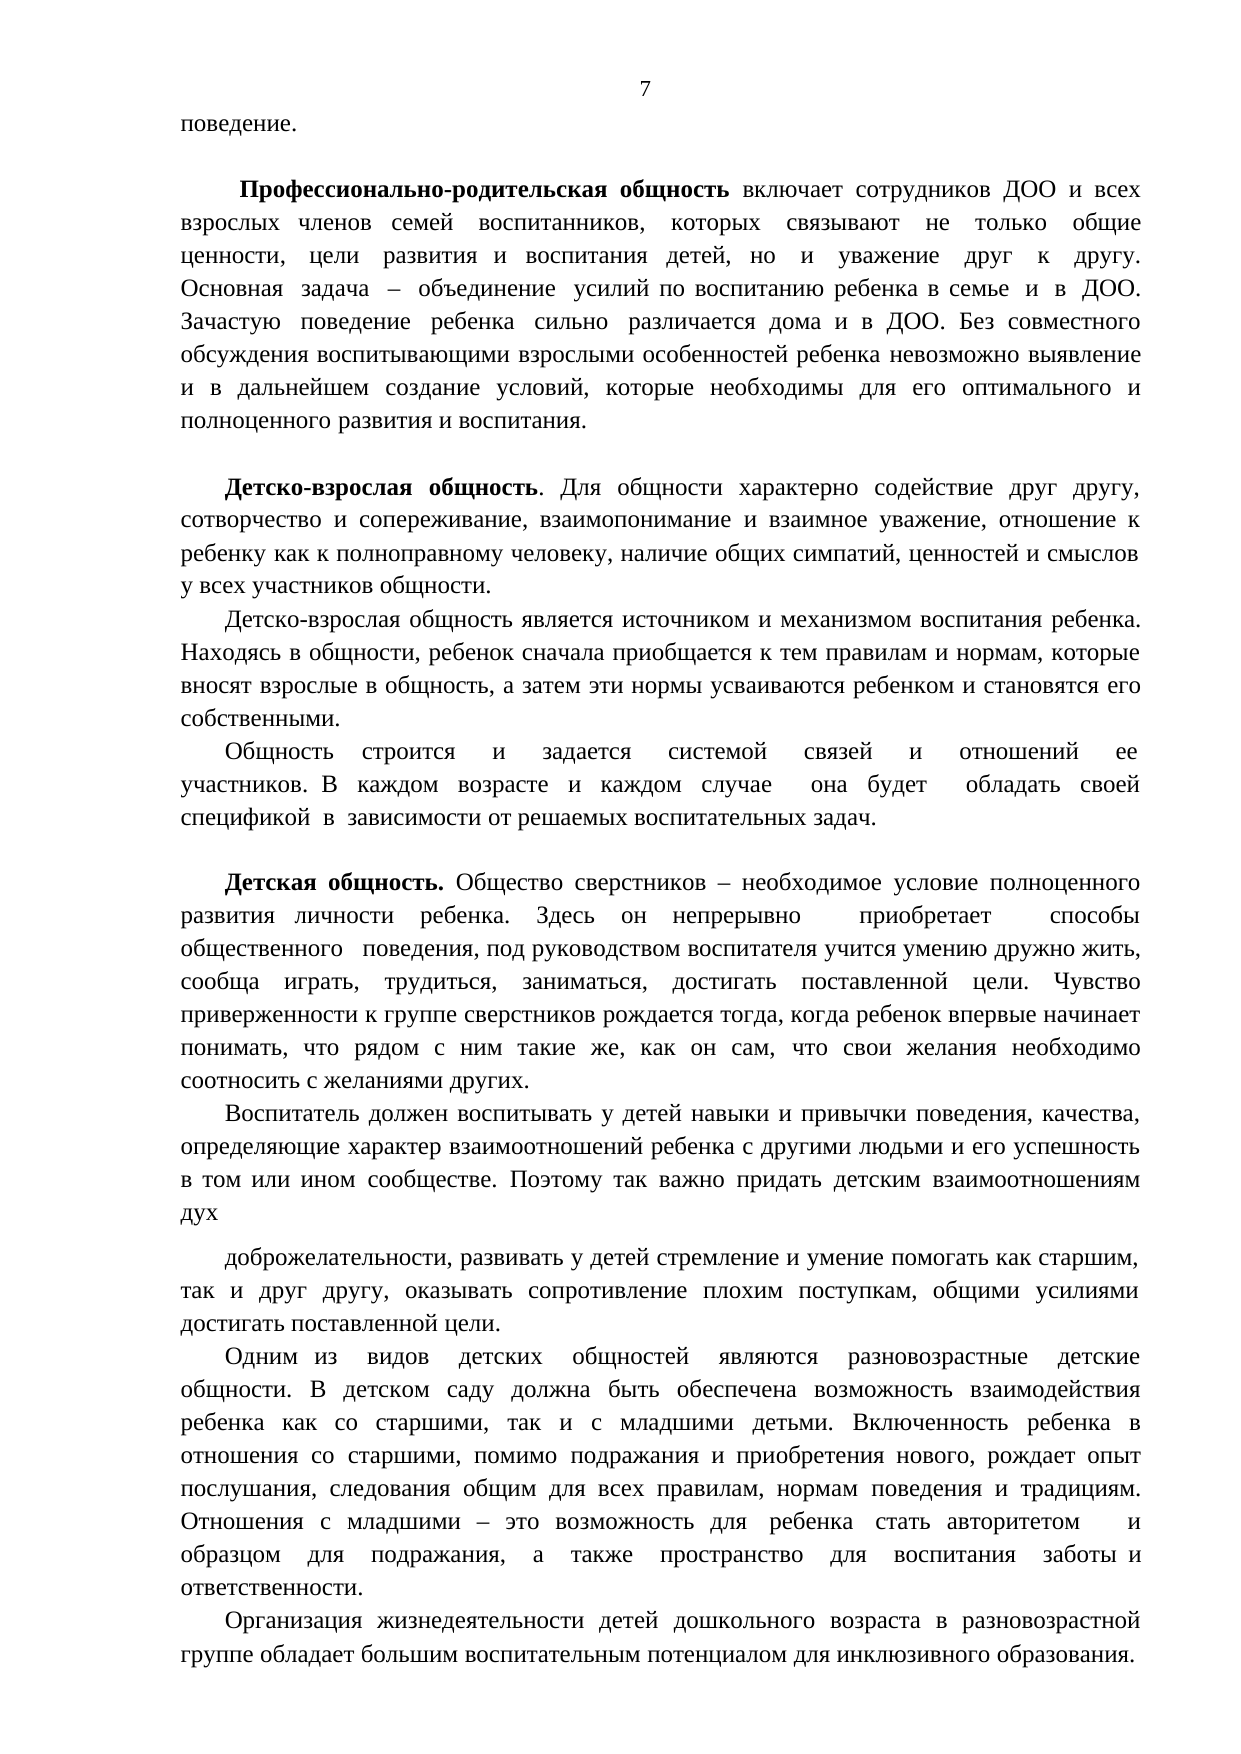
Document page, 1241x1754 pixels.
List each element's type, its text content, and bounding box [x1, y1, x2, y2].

text Организация жизнедеятельности детей дошкольного возраста в разновозрастной группе обладает большим воспитательным потенциалом для инклюзивного образования. [180, 1606, 1140, 1667]
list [180, 108, 1166, 137]
text Общность строится и задается системой связей и отношений ее участников. В каждом возрасте и каждом случае она будет обладать своей спецификой в зависимости от решаемых воспитательных задач. [180, 736, 1140, 831]
text Детско-взрослая общность является источником и механизмом воспитания ребенка. Находясь в общности, ребенок сначала приобщается к тем правилам и нормам, которые вносят взрослые в общность, а затем эти нормы усваиваются ребенком и становятся его собственными. [180, 604, 1141, 731]
text Профессионально-родительская общность включает сотрудников ДОО и всех взрослых членов семей воспитанников, которых связывают не только общие ценности, цели развития и воспитания детей, но и уважение друг к другу. Основная задача – объединение усилий по воспитанию ребенка в семье и в ДОО. Зачастую поведение ребенка сильно различается дома и в ДОО. Без совместного обсуждения воспитывающими взрослыми особенностей ребенка невозможно выявление и в дальнейшем создание условий, которые необходимы для его оптимального и полноценного развития и воспитания. [180, 174, 1141, 434]
text доброжелательности, развивать у детей стремление и умение помогать как старшим, так и друг другу, оказывать сопротивление плохим поступкам, общими усилиями достигать поставленной цели. [180, 1242, 1140, 1337]
text Одним из видов детских общностей являются разновозрастные детские общности. В детском саду должна быть обеспечена возможность взаимодействия ребенка как со старшими, так и с младшими детьми. Включенность ребенка в отношения со старшими, помимо подражания и приобретения нового, рождает опыт послушания, следования общим для всех правилам, нормам поведения и традициям. Отношения с младшими – это возможность для ребенка стать авторитетом и образцом для подражания, а также пространство для воспитания заботы и ответственности. [180, 1341, 1141, 1601]
text Детская общность. Общество сверстников – необходимое условие полноценного развития личности ребенка. Здесь он непрерывно приобретает способы общественного поведения, под руководством воспитателя учится умению дружно жить, сообща играть, трудиться, заниматься, достигать поставленной цели. Чувство приверженности к группе сверстников рождается тогда, когда ребенок впервые начинает понимать, что рядом с ним такие же, как он сам, что свои желания необходимо соотносить с желаниями других. [180, 867, 1141, 1094]
text Воспитатель должен воспитывать у детей навыки и привычки поведения, качества, определяющие характер взаимоотношений ребенка с другими людьми и его успешность в том или ином сообществе. Поэтому так важно придать детским взаимоотношениям дух [180, 1098, 1141, 1226]
text Детско-взрослая общность. Для общности характерно содействие друг другу, сотворчество и сопереживание, взаимопонимание и взаимное уважение, отношение к ребенку как к полноправному человеку, наличие общих симпатий, ценностей и смыслов у всех участников общности. [180, 472, 1140, 599]
